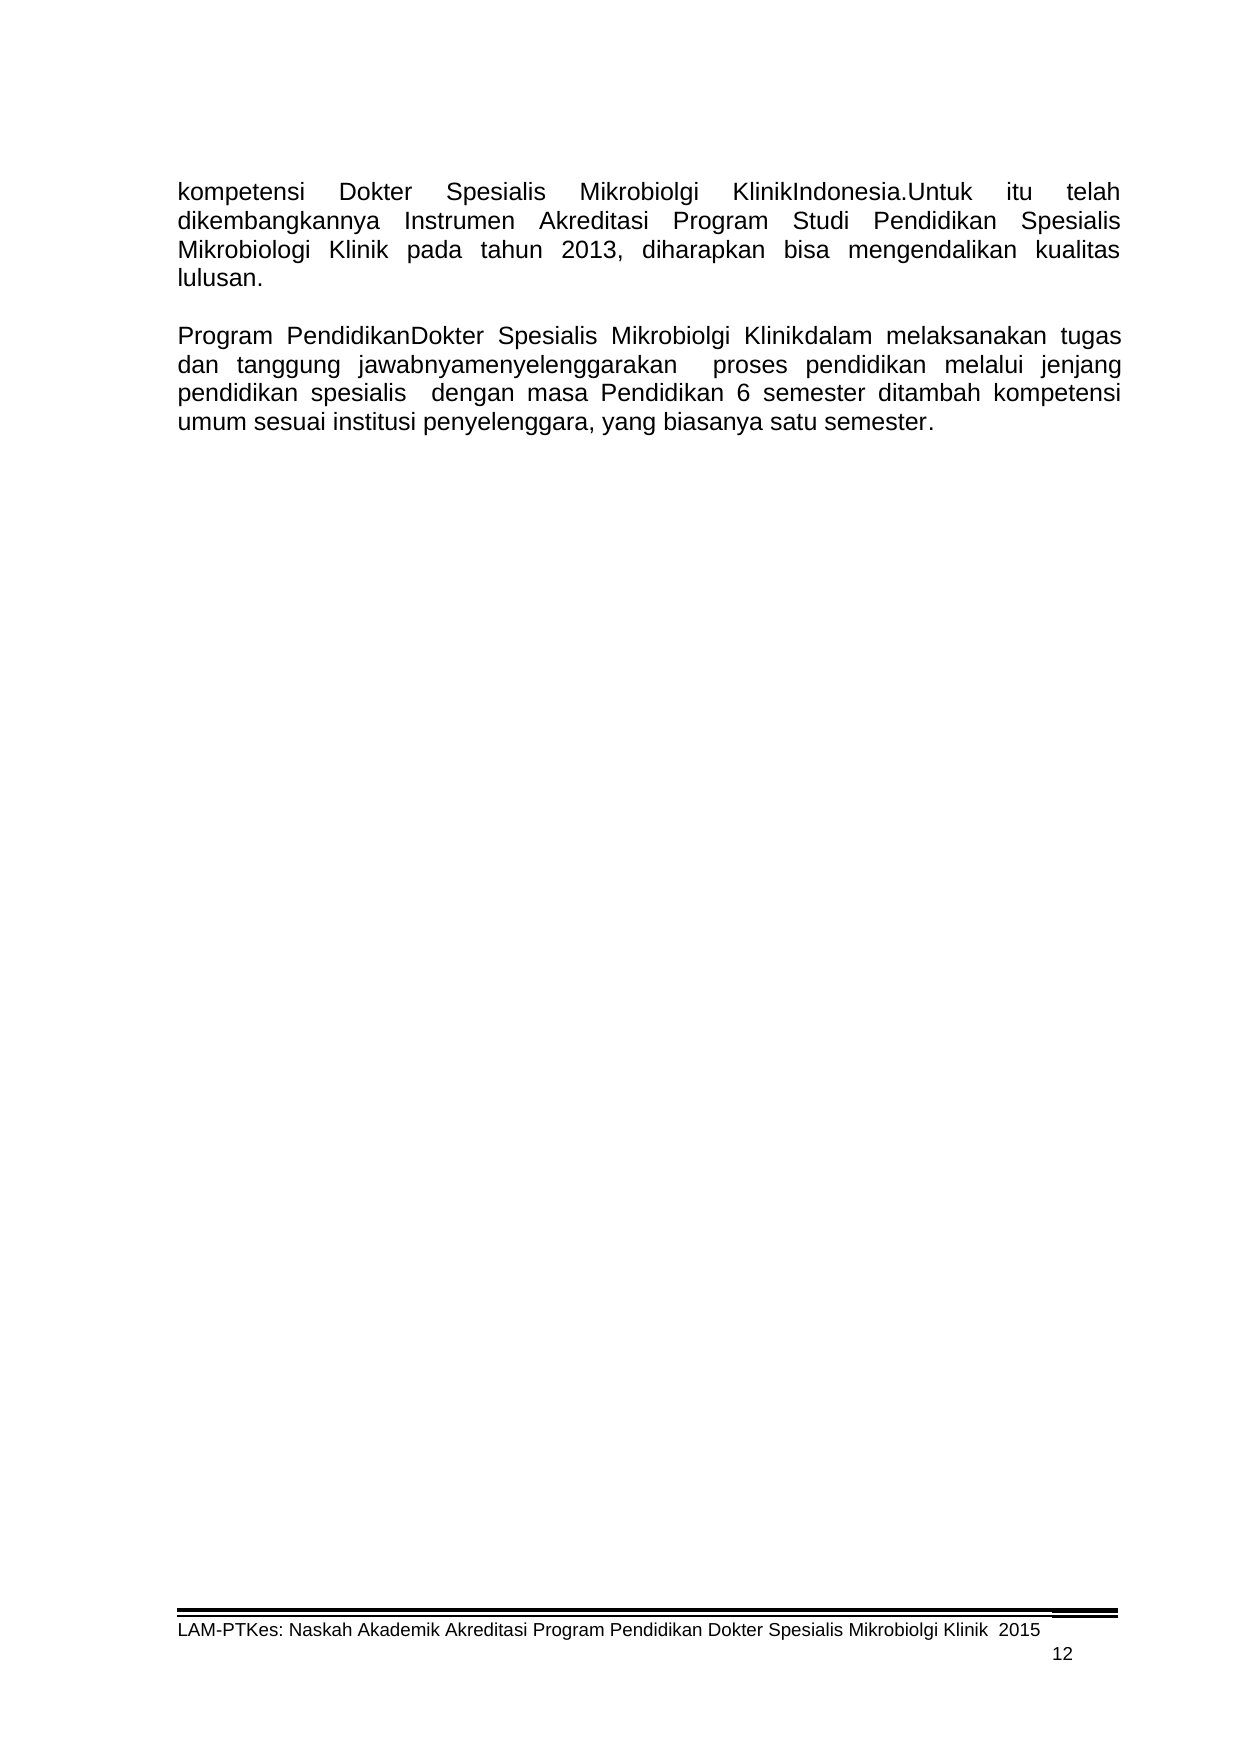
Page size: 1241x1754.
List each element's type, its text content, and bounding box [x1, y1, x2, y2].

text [177, 177, 1122, 292]
text Program PendidikanDokter Spesialis Mikrobiolgi Klinikdalam melaksanakan tugas dan tanggung jawabnyamenyelenggarakan proses pendidikan melalui jenjang pendidikan spesialis dengan masa Pendidikan 6 semester ditambah kompetensi umum sesuai institusi penyelenggara, yang biasanya satu semester. [177, 321, 1122, 436]
